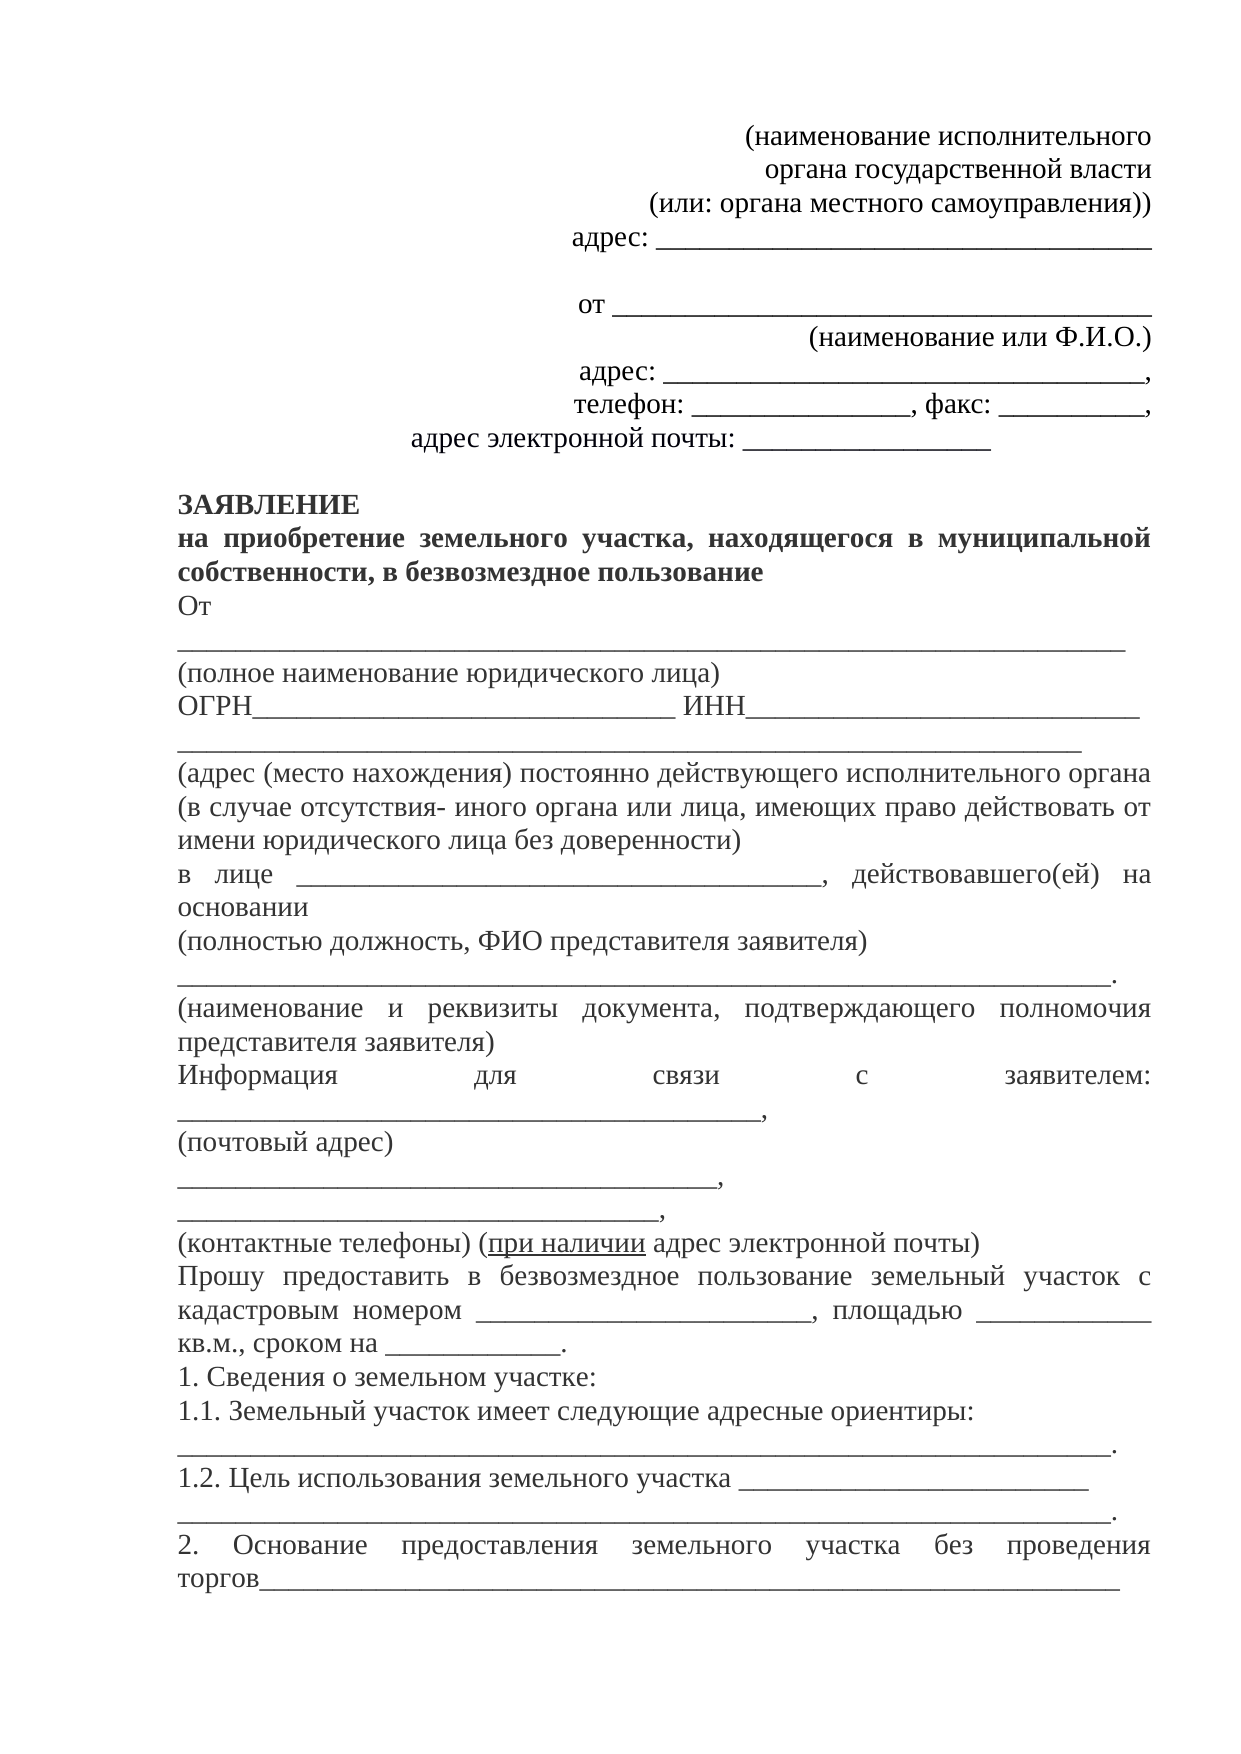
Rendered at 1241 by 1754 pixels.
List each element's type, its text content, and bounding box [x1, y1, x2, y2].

text Информация для связи с заявителем: ________________________________________, [177, 1057, 1152, 1124]
text ________________________________________________________________. [177, 957, 1152, 990]
text ________________________________________________________________. [177, 1426, 1152, 1460]
text на приобретение земельного участка, находящегося в муниципальной собственности, в безвозмездное пользование [177, 521, 1152, 588]
text (или: органа местного самоуправления)) [177, 185, 1152, 219]
text _____________________________________, _________________________________, [177, 1158, 1152, 1225]
text (полностью должность, ФИО представителя заявителя) [177, 923, 1152, 957]
text 1. Сведения о земельном участке: [177, 1359, 1152, 1393]
text (почтовый адрес) [177, 1124, 1152, 1158]
text (контактные телефоны) (при наличии адрес электронной почты) [177, 1225, 1152, 1258]
text 1.1. Земельный участок имеет следующие адресные ориентиры: [177, 1393, 1152, 1426]
text (наименование исполнительного [177, 118, 1152, 152]
text в лице ____________________________________, действовавшего(ей) на основании [177, 856, 1152, 923]
text 1.2. Цель использования земельного участка ________________________ [177, 1460, 1152, 1493]
text адрес: __________________________________ [177, 219, 1152, 252]
text Прошу предоставить в безвозмездное пользование земельный участок с кадастровым номером _______________________, площадью ____________ кв.м., сроком на ____________. [177, 1258, 1152, 1359]
text (адрес (место нахождения) постоянно действующего исполнительного органа (в случае отсутствия- иного органа или лица, имеющих право действовать от имени юридического лица без доверенности) [177, 755, 1152, 856]
text адрес электронной почты: _________________ [177, 420, 1152, 453]
text ______________________________________________________________ [177, 722, 1152, 755]
text адрес: _________________________________, [177, 353, 1152, 386]
text 2. Основание предоставления земельного участка без проведения торгов___________________________________________________________ [177, 1527, 1152, 1594]
text (полное наименование юридического лица) [177, 655, 1152, 688]
text (наименование и реквизиты документа, подтверждающего полномочия представителя заявителя) [177, 990, 1152, 1057]
text телефон: _______________, факс: __________, [177, 386, 1152, 420]
text от _____________________________________ [177, 286, 1152, 319]
text органа государственной власти [177, 152, 1152, 185]
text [177, 1493, 1152, 1527]
text От _________________________________________________________________ [177, 588, 1152, 655]
text ОГРН_____________________________ ИНН___________________________ [177, 688, 1152, 722]
text (наименование или Ф.И.О.) [177, 319, 1152, 353]
text ЗАЯВЛЕНИЕ [177, 487, 1152, 521]
